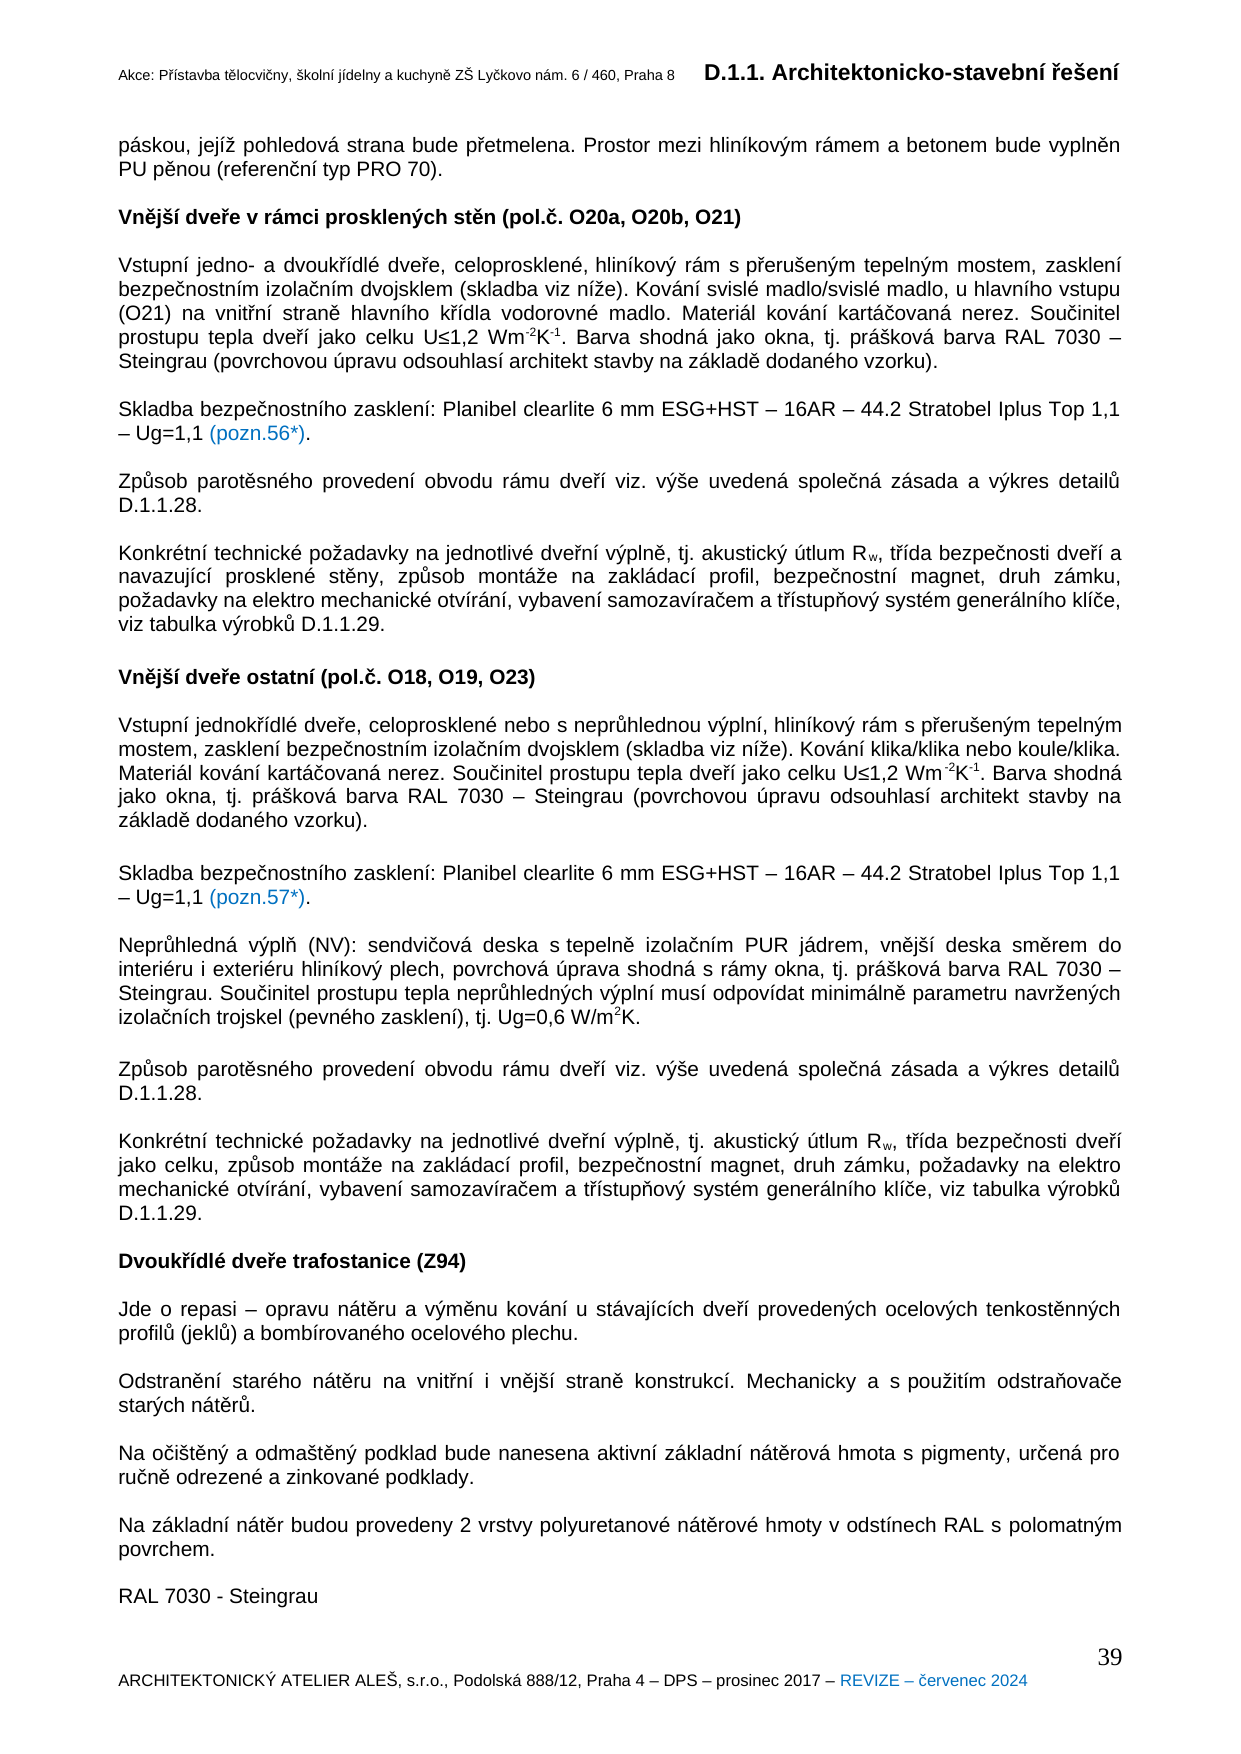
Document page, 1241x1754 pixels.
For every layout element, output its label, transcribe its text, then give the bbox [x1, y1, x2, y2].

text Vstupní jednokřídlé dveře, celoprosklené nebo s neprůhlednou výplní, hliníkový rám s přerušeným tepelným mostem, zasklení bezpečnostním izolačním dvojsklem (skladba viz níže). Kování klika/klika nebo koule/klika. Materiál kování kartáčovaná nerez. Součinitel prostupu tepla dveří jako celku U≤1,2 Wm-2K-1. Barva shodná jako okna, tj. prášková barva RAL 7030 – Steingrau (povrchovou úpravu odsouhlasí architekt stavby na základě dodaného vzorku). [118, 712, 1122, 832]
text Vnější dveře v rámci prosklených stěn (pol.č. O20a, O20b, O21) [118, 205, 1122, 229]
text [118, 133, 1122, 181]
text Způsob parotěsného provedení obvodu rámu dveří viz. výše uvedená společná zásada a výkres detailů D.1.1.28. [118, 1057, 1122, 1105]
text Neprůhledná výplň (NV): sendvičová deska s tepelně izolačním PUR jádrem, vnější deska směrem do interiéru i exteriéru hliníkový plech, povrchová úprava shodná s rámy okna, tj. prášková barva RAL 7030 – Steingrau. Součinitel prostupu tepla neprůhledných výplní musí odpovídat minimálně parametru navržených izolačních trojskel (pevného zasklení), tj. Ug=0,6 W/m2K. [118, 933, 1122, 1028]
text RAL 7030 - Steingrau [118, 1584, 1122, 1608]
text Skladba bezpečnostního zasklení: Planibel clearlite 6 mm ESG+HST – 16AR – 44.2 Stratobel Iplus Top 1,1 – Ug=1,1 (pozn.56*). [118, 397, 1122, 444]
text Skladba bezpečnostního zasklení: Planibel clearlite 6 mm ESG+HST – 16AR – 44.2 Stratobel Iplus Top 1,1 – Ug=1,1 (pozn.57*). [118, 861, 1122, 909]
text Jde o repasi – opravu nátěru a výměnu kování u stávajících dveří provedených ocelových tenkostěnných profilů (jeklů) a bombírovaného ocelového plechu. [118, 1297, 1122, 1345]
text Na základní nátěr budou provedeny 2 vrstvy polyuretanové nátěrové hmoty v odstínech RAL s polomatným povrchem. [118, 1512, 1122, 1560]
text Vnější dveře ostatní (pol.č. O18, O19, O23) [118, 664, 1122, 688]
text Konkrétní technické požadavky na jednotlivé dveřní výplně, tj. akustický útlum Rw, třída bezpečnosti dveří jako celku, způsob montáže na zakládací profil, bezpečnostní magnet, druh zámku, požadavky na elektro mechanické otvírání, vybavení samozavíračem a třístupňový systém generálního klíče, viz tabulka výrobků D.1.1.29. [118, 1129, 1122, 1225]
text Odstranění starého nátěru na vnitřní i vnější straně konstrukcí. Mechanicky a s použitím odstraňovače starých nátěrů. [118, 1369, 1122, 1417]
text Vstupní jedno- a dvoukřídlé dveře, celoprosklené, hliníkový rám s přerušeným tepelným mostem, zasklení bezpečnostním izolačním dvojsklem (skladba viz níže). Kování svislé madlo/svislé madlo, u hlavního vstupu (O21) na vnitřní straně hlavního křídla vodorovné madlo. Materiál kování kartáčovaná nerez. Součinitel prostupu tepla dveří jako celku U≤1,2 Wm-2K-1. Barva shodná jako okna, tj. prášková barva RAL 7030 – Steingrau (povrchovou úpravu odsouhlasí architekt stavby na základě dodaného vzorku). [118, 253, 1122, 373]
text Způsob parotěsného provedení obvodu rámu dveří viz. výše uvedená společná zásada a výkres detailů D.1.1.28. [118, 468, 1122, 516]
text Dvoukřídlé dveře trafostanice (Z94) [118, 1249, 1122, 1273]
text Na očištěný a odmaštěný podklad bude nanesena aktivní základní nátěrová hmota s pigmenty, určená pro ručně odrezené a zinkované podklady. [118, 1441, 1122, 1488]
text Konkrétní technické požadavky na jednotlivé dveřní výplně, tj. akustický útlum Rw, třída bezpečnosti dveří a navazující prosklené stěny, způsob montáže na zakládací profil, bezpečnostní magnet, druh zámku, požadavky na elektro mechanické otvírání, vybavení samozavíračem a třístupňový systém generálního klíče, viz tabulka výrobků D.1.1.29. [118, 540, 1122, 636]
